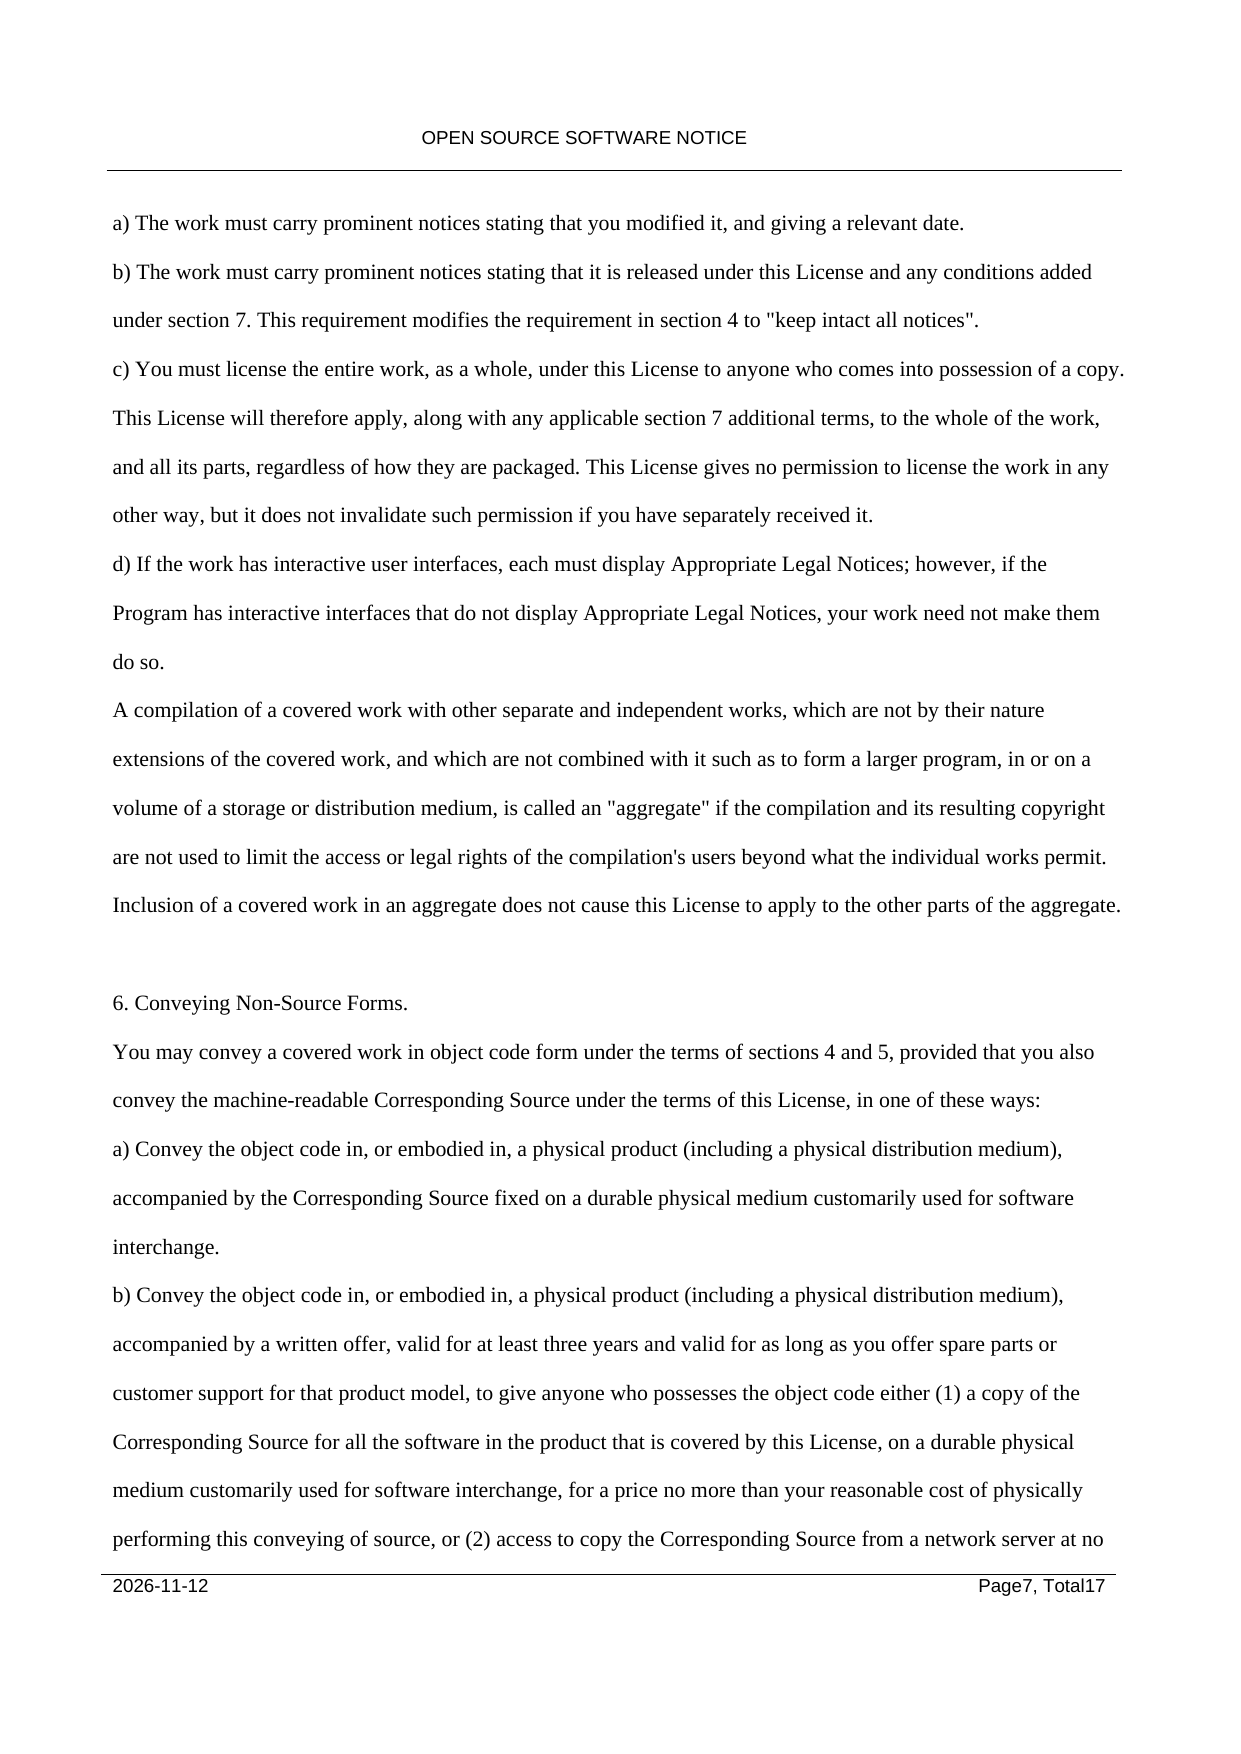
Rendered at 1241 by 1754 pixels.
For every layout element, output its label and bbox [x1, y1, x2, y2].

text [112, 206, 1128, 1555]
